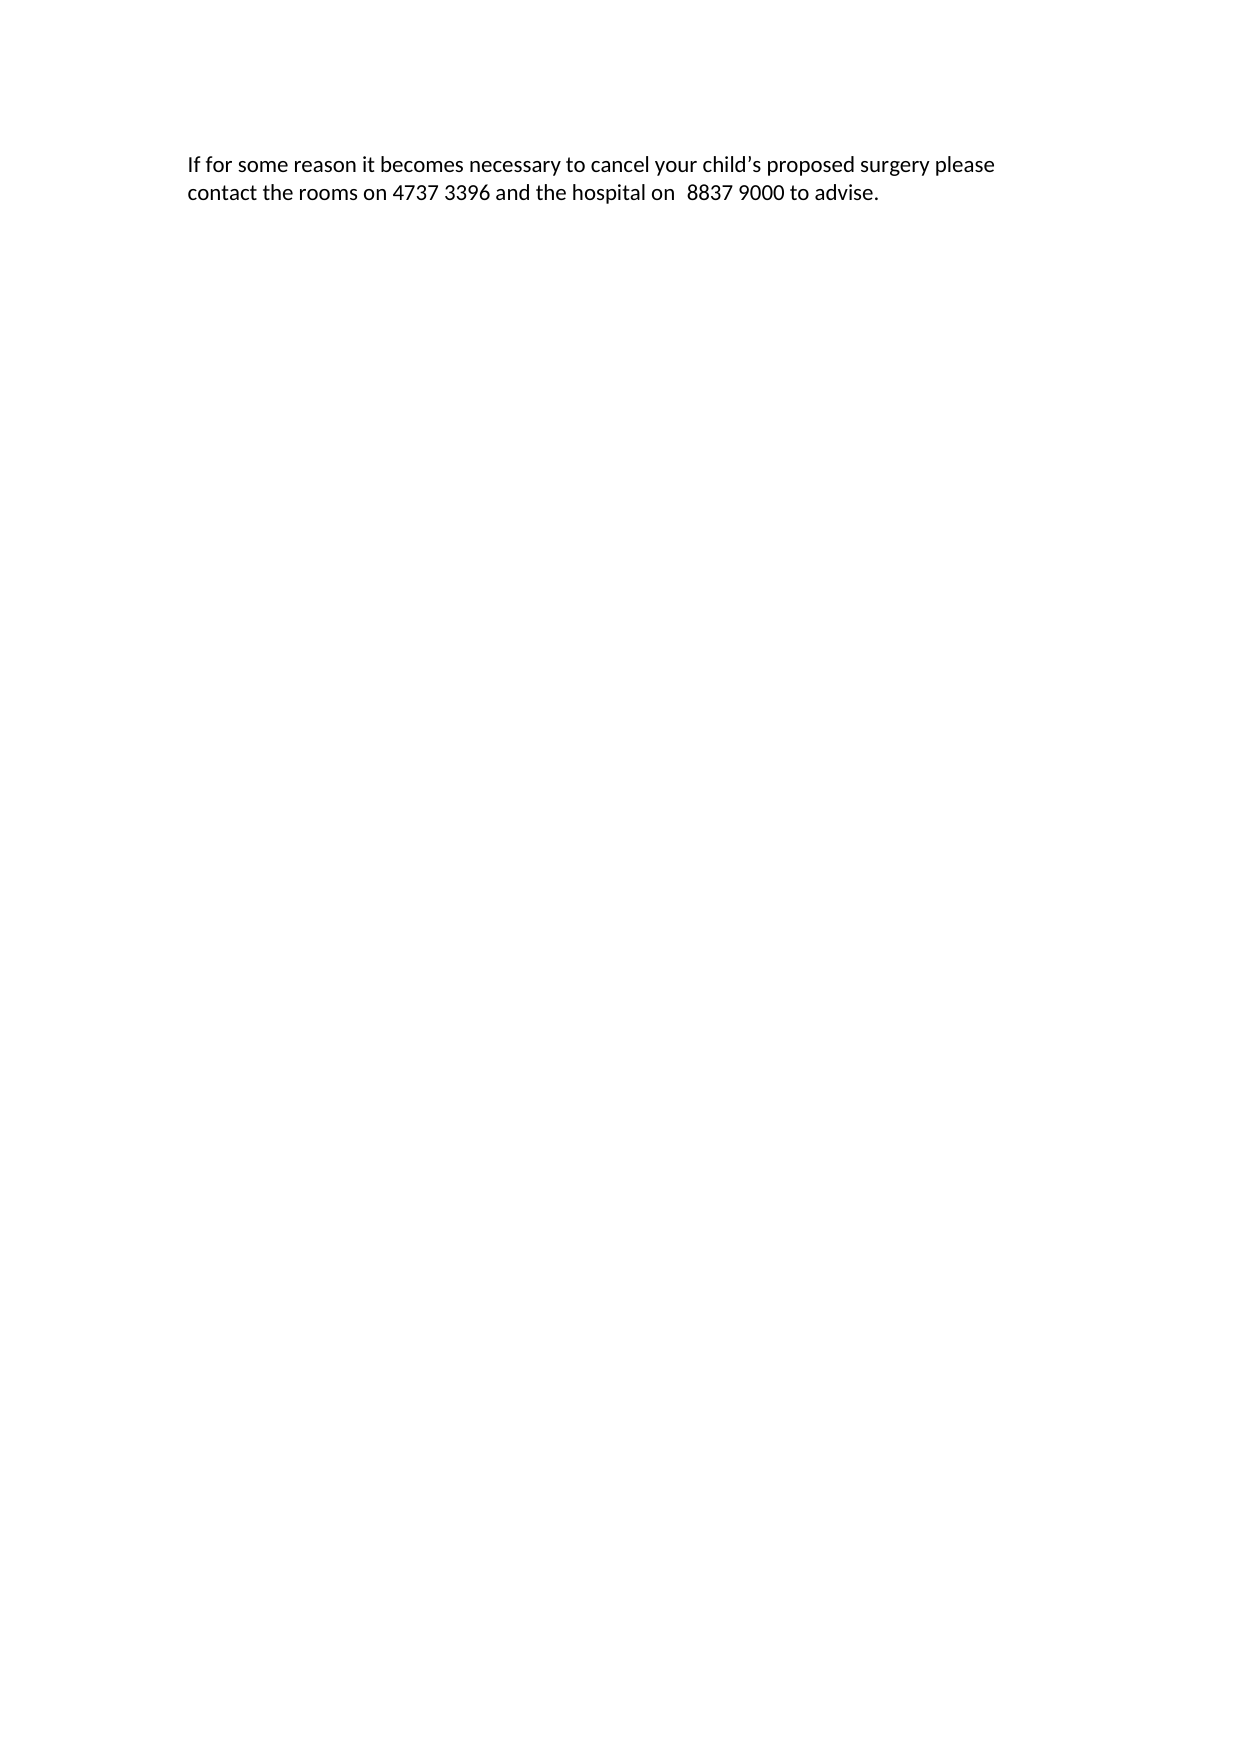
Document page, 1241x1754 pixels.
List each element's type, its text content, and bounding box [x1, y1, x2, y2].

text If for some reason it becomes necessary to cancel your child’s proposed surgery please contact the rooms on 4737 3396 and the hospital on 8837 9000 to advise. [187, 150, 1053, 206]
